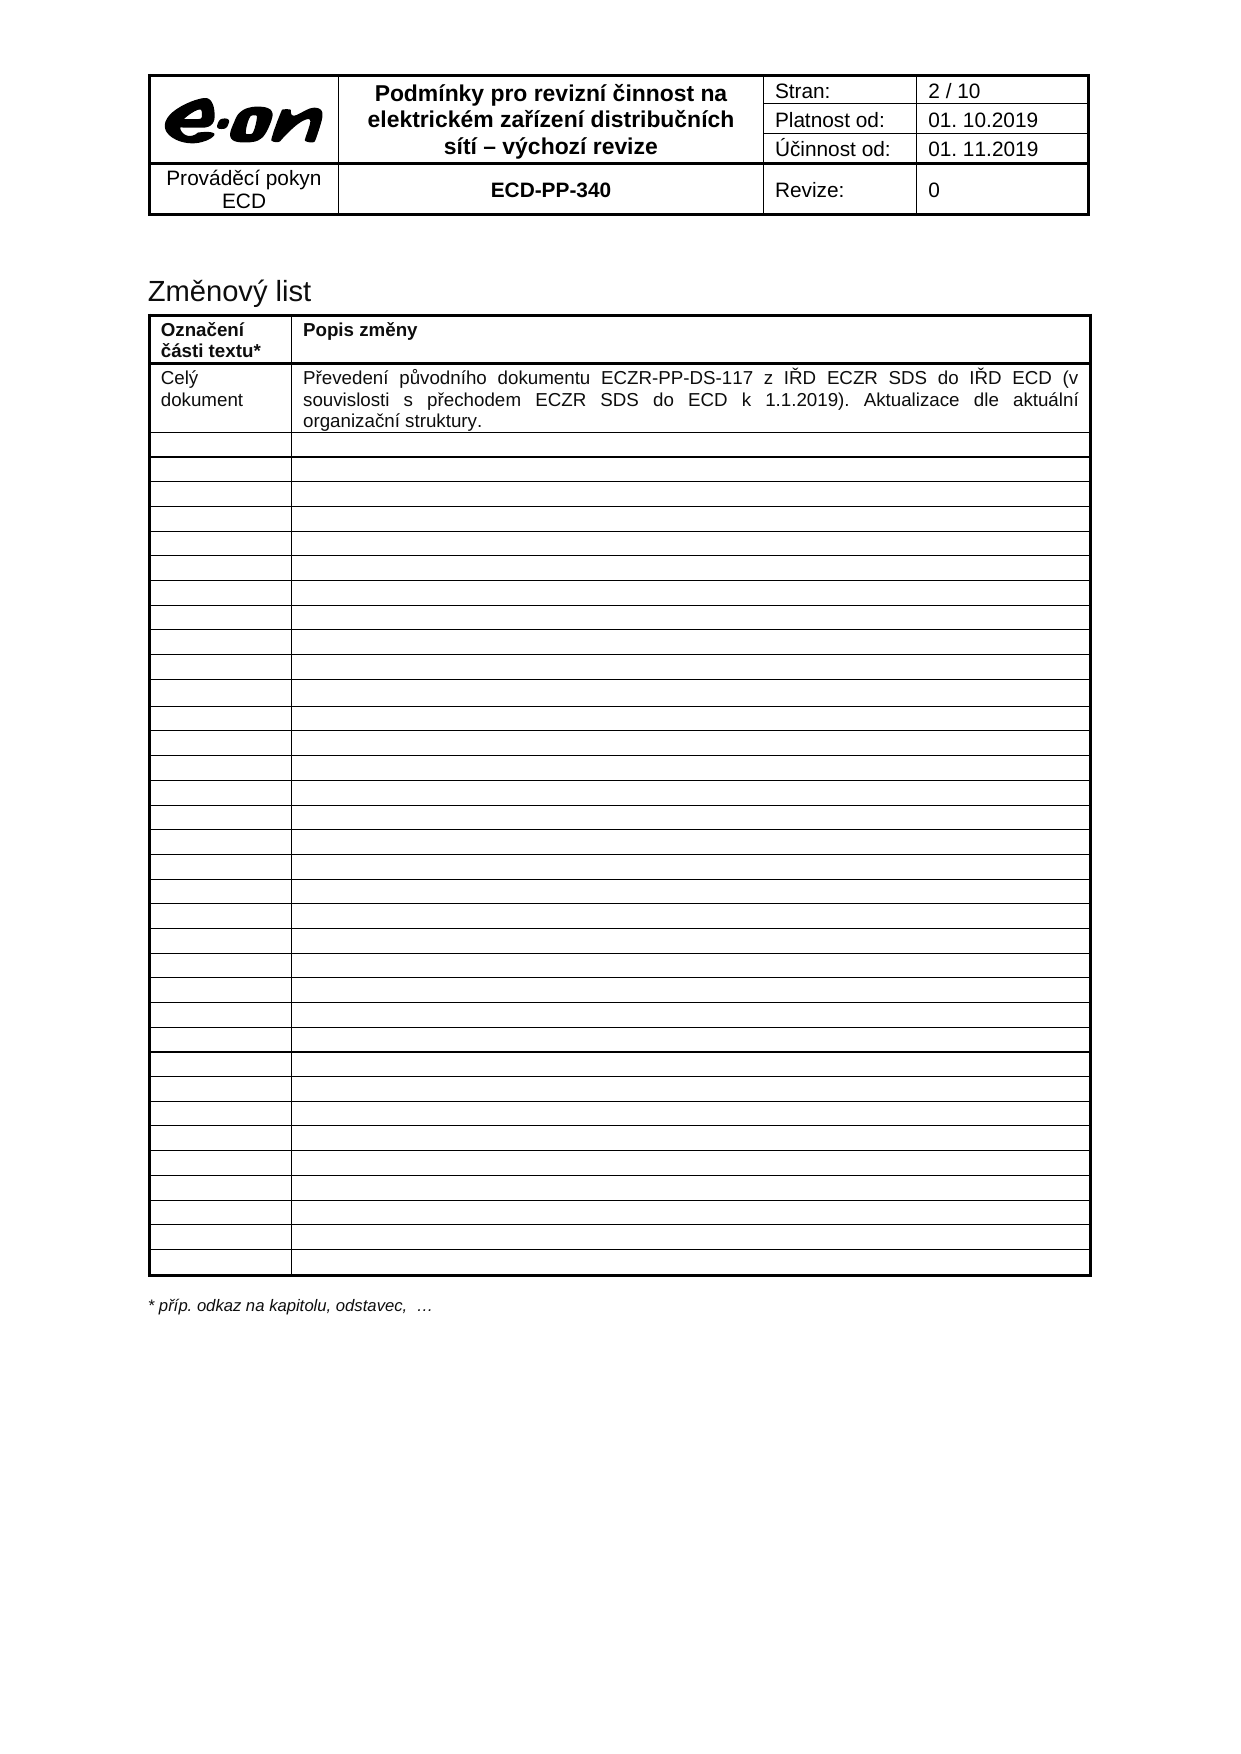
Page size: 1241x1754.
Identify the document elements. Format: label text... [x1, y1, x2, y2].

table_cell [292, 855, 1089, 878]
table_cell [292, 880, 1089, 903]
table_cell [292, 1250, 1089, 1273]
table_cell [292, 630, 1089, 654]
table_cell [292, 507, 1089, 531]
table_cell [151, 1151, 291, 1175]
table_cell [292, 1028, 1089, 1051]
table_cell [292, 756, 1089, 780]
table_cell [292, 581, 1089, 604]
table_cell [292, 978, 1089, 1002]
table_cell [292, 482, 1089, 506]
table_cell [292, 556, 1089, 580]
table_cell [151, 904, 291, 928]
table_cell [151, 1250, 291, 1273]
table_cell Převedení původního dokumentu ECZR-PP-DS-117 z IŘD ECZR SDS do IŘD ECD (v souvislosti s přechodem ECZR SDS do ECD k 1.1.2019). Aktualizace dle aktuální organizační struktury. [292, 365, 1089, 432]
table_cell [151, 855, 291, 878]
table_cell [292, 731, 1089, 755]
table_cell [292, 904, 1089, 928]
table_cell [151, 1102, 291, 1125]
table_cell [151, 433, 291, 456]
table_cell [151, 1201, 291, 1224]
table_cell Celý dokument [151, 365, 291, 432]
table_header Popis změny [292, 317, 1089, 362]
table_cell [151, 1126, 291, 1150]
table_cell [151, 781, 291, 804]
table_cell [151, 707, 291, 730]
text * příp. odkaz na kapitolu, odstavec, … [148, 1296, 1092, 1315]
table_cell [151, 1028, 291, 1051]
table_cell [292, 1126, 1089, 1150]
table_cell [151, 532, 291, 555]
table_cell [292, 1225, 1089, 1249]
table_cell [292, 655, 1089, 679]
table_cell [292, 1201, 1089, 1224]
table_cell [151, 655, 291, 679]
table_cell [292, 1151, 1089, 1175]
table_cell [151, 806, 291, 829]
table_cell [151, 929, 291, 953]
table_cell [292, 781, 1089, 804]
table_cell [151, 556, 291, 580]
table_cell [292, 1077, 1089, 1101]
table_cell [151, 1077, 291, 1101]
table_cell [151, 830, 291, 854]
table_cell [151, 1053, 291, 1076]
table_cell [292, 532, 1089, 555]
table_cell [292, 1003, 1089, 1027]
table_cell [151, 680, 291, 706]
table_cell [151, 507, 291, 531]
table_cell [151, 458, 291, 481]
table_cell [292, 1053, 1089, 1076]
table_cell [151, 581, 291, 604]
table_cell [151, 1003, 291, 1027]
table_cell [151, 756, 291, 780]
table_cell [292, 806, 1089, 829]
table_cell [292, 954, 1089, 977]
table_cell [292, 458, 1089, 481]
table_cell [151, 1176, 291, 1199]
table_cell [292, 830, 1089, 854]
table_cell [151, 731, 291, 755]
table_cell [292, 433, 1089, 456]
table_cell [292, 929, 1089, 953]
table_cell [151, 606, 291, 629]
table_cell [292, 1102, 1089, 1125]
table_cell [151, 630, 291, 654]
table_cell [292, 1176, 1089, 1199]
table_cell [151, 880, 291, 903]
table_header Označení části textu* [151, 317, 291, 362]
table_cell [151, 482, 291, 506]
table_cell [151, 1225, 291, 1249]
text Změnový list [148, 274, 1092, 307]
table_cell [292, 606, 1089, 629]
table_cell [292, 680, 1089, 706]
table_cell [292, 707, 1089, 730]
table_cell [151, 978, 291, 1002]
table_cell [151, 954, 291, 977]
